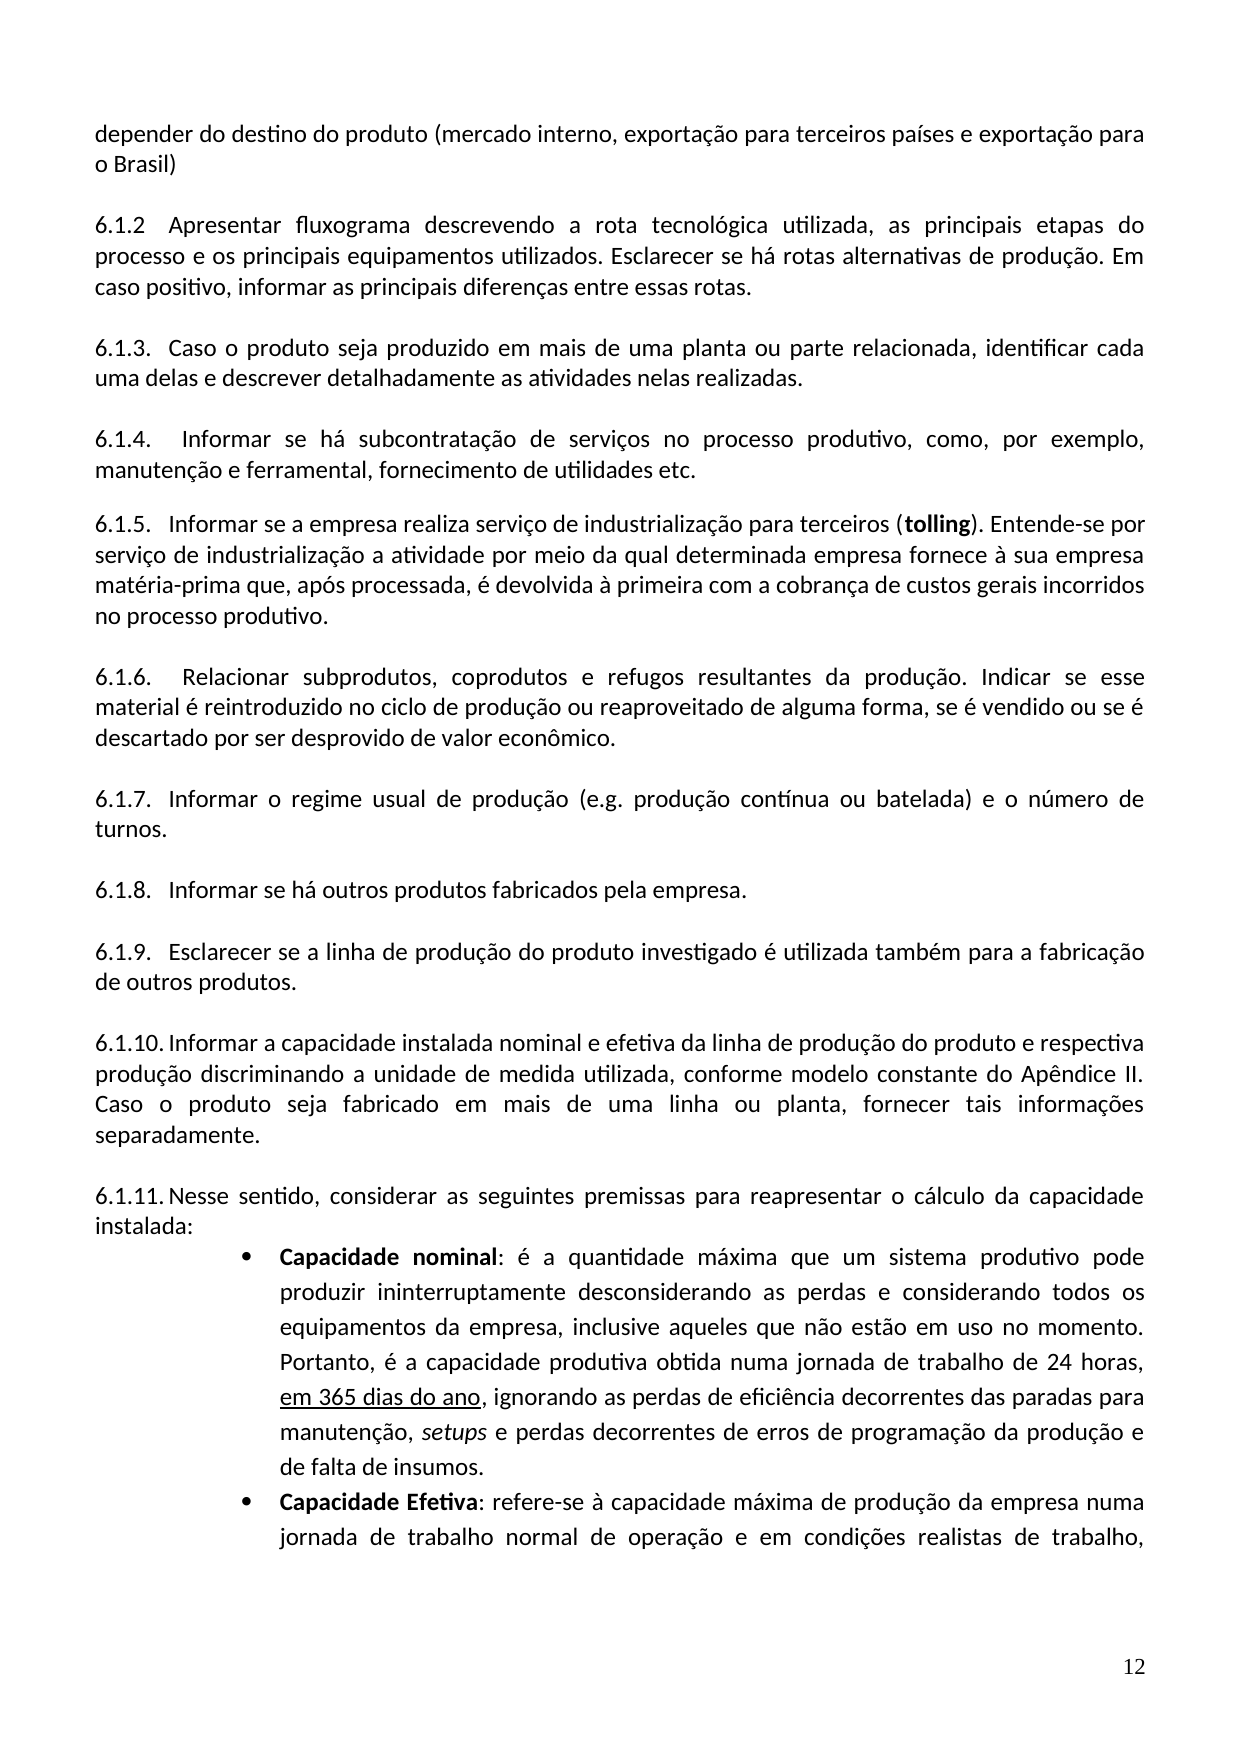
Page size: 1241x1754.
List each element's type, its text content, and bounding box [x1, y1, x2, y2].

text 6.1.3. Caso o produto seja produzido em mais de uma planta ou parte relacionada, identificar cada uma delas e descrever detalhadamente as atividades nelas realizadas. [94, 332, 1146, 393]
text 6.1.7. Informar o regime usual de produção (e.g. produção contínua ou batelada) e o número de turnos. [95, 783, 1146, 844]
text 6.1.9. Esclarecer se a linha de produção do produto investigado é utilizada também para a fabricação de outros produtos. [95, 936, 1146, 997]
text 6.1.6. Relacionar subprodutos, coprodutos e refugos resultantes da produção. Indicar se esse material é reintroduzido no ciclo de produção ou reaproveitado de alguma forma, se é vendido ou se é descartado por ser desprovido de valor econômico. [95, 661, 1146, 753]
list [242, 1486, 1146, 1551]
text 6.1.8. Informar se há outros produtos fabricados pela empresa. [95, 875, 1146, 905]
list Capacidade nominal: é a quantidade máxima que um sistema produtivo pode produzir ininterruptamente desconsiderando as perdas e considerando todos os equipamentos da empresa, inclusive aqueles que não estão em uso no momento. Portanto, é a capacidade produtiva obtida numa jornada de trabalho de 24 horas, em 365 dias do ano, ignorando as perdas de eficiência decorrentes das paradas para manutenção, setups e perdas decorrentes de erros de programação da produção e de falta de insumos. [242, 1241, 1146, 1481]
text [94, 118, 1146, 179]
text 6.1.5. Informar se a empresa realiza serviço de industrialização para terceiros (tolling). Entende-se por serviço de industrialização a atividade por meio da qual determinada empresa fornece à sua empresa matéria-prima que, após processada, é devolvida à primeira com a cobrança de custos gerais incorridos no processo produtivo. [94, 508, 1146, 631]
text 6.1.10. Informar a capacidade instalada nominal e efetiva da linha de produção do produto e respectiva produção discriminando a unidade de medida utilizada, conforme modelo constante do Apêndice II. Caso o produto seja fabricado em mais de uma linha ou planta, fornecer tais informações separadamente. [95, 1027, 1146, 1149]
text 6.1.11. Nesse sentido, considerar as seguintes premissas para reapresentar o cálculo da capacidade instalada: [95, 1180, 1146, 1241]
text 6.1.4. Informar se há subcontratação de serviços no processo produtivo, como, por exemplo, manutenção e ferramental, fornecimento de utilidades etc. [94, 423, 1146, 484]
text 6.1.2 Apresentar fluxograma descrevendo a rota tecnológica utilizada, as principais etapas do processo e os principais equipamentos utilizados. Esclarecer se há rotas alternativas de produção. Em caso positivo, informar as principais diferenças entre essas rotas. [94, 210, 1146, 301]
